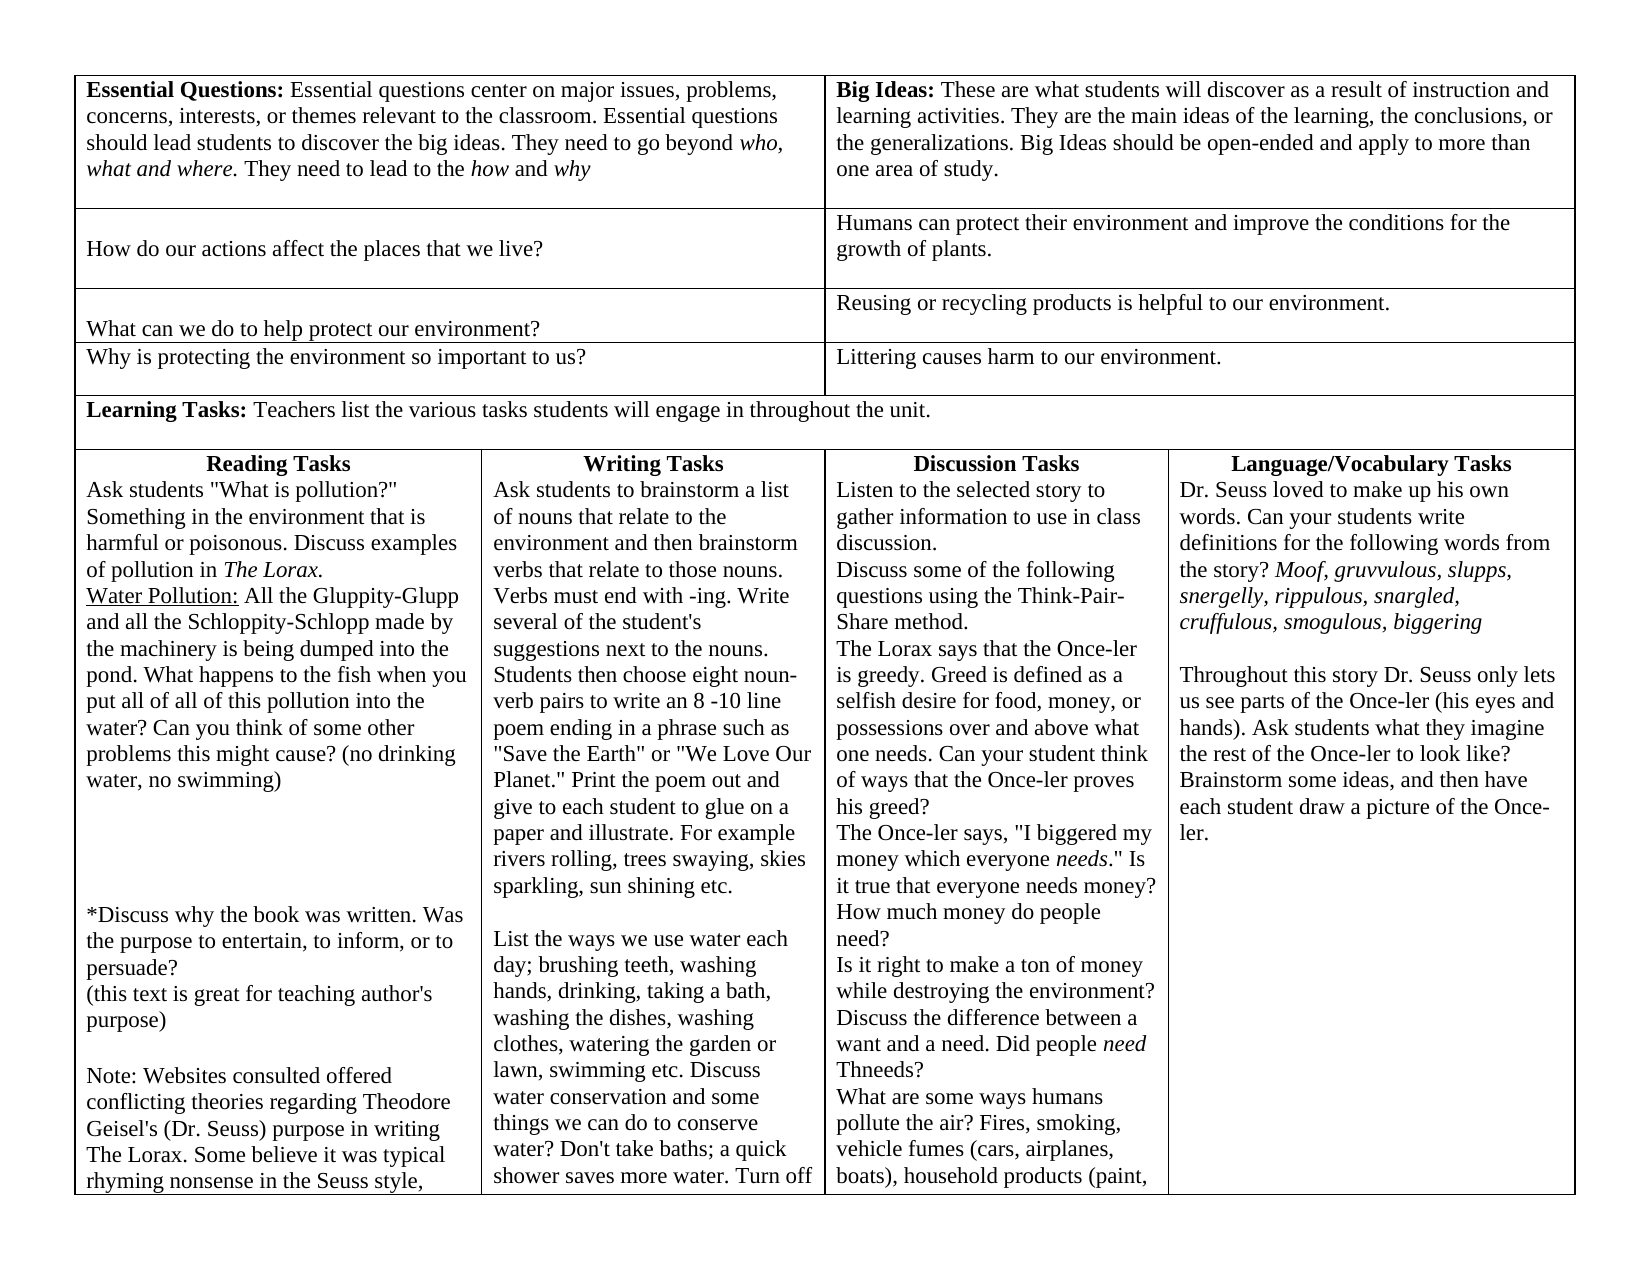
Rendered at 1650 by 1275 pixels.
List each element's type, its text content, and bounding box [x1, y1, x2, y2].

table_cell Learning Tasks: Teachers list the various tasks students will engage in throughout the unit. [76, 396, 1574, 449]
table_cell Why is protecting the environment so important to us? [76, 343, 824, 395]
table_header Big Ideas: These are what students will discover as a result of instruction and learning activities. They are the main ideas of the learning, the conclusions, or the generalizations. Big Ideas should be open-ended and apply to more than one area of study. [826, 76, 1574, 208]
table_cell Reusing or recycling products is helpful to our environment. [826, 289, 1574, 342]
table_header Essential Questions: Essential questions center on major issues, problems, concerns, interests, or themes relevant to the classroom. Essential questions should lead students to discover the big ideas. They need to go beyond who, what and where. They need to lead to the how and why [76, 76, 824, 208]
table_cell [826, 450, 1168, 1194]
table_cell How do our actions affect the places that we live? [76, 209, 824, 288]
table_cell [1169, 450, 1574, 1194]
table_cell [76, 450, 481, 1194]
table_cell What can we do to help protect our environment? [76, 289, 824, 342]
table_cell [482, 450, 824, 1194]
table_cell Humans can protect their environment and improve the conditions for the growth of plants. [826, 209, 1574, 288]
table_cell Littering causes harm to our environment. [826, 343, 1574, 395]
